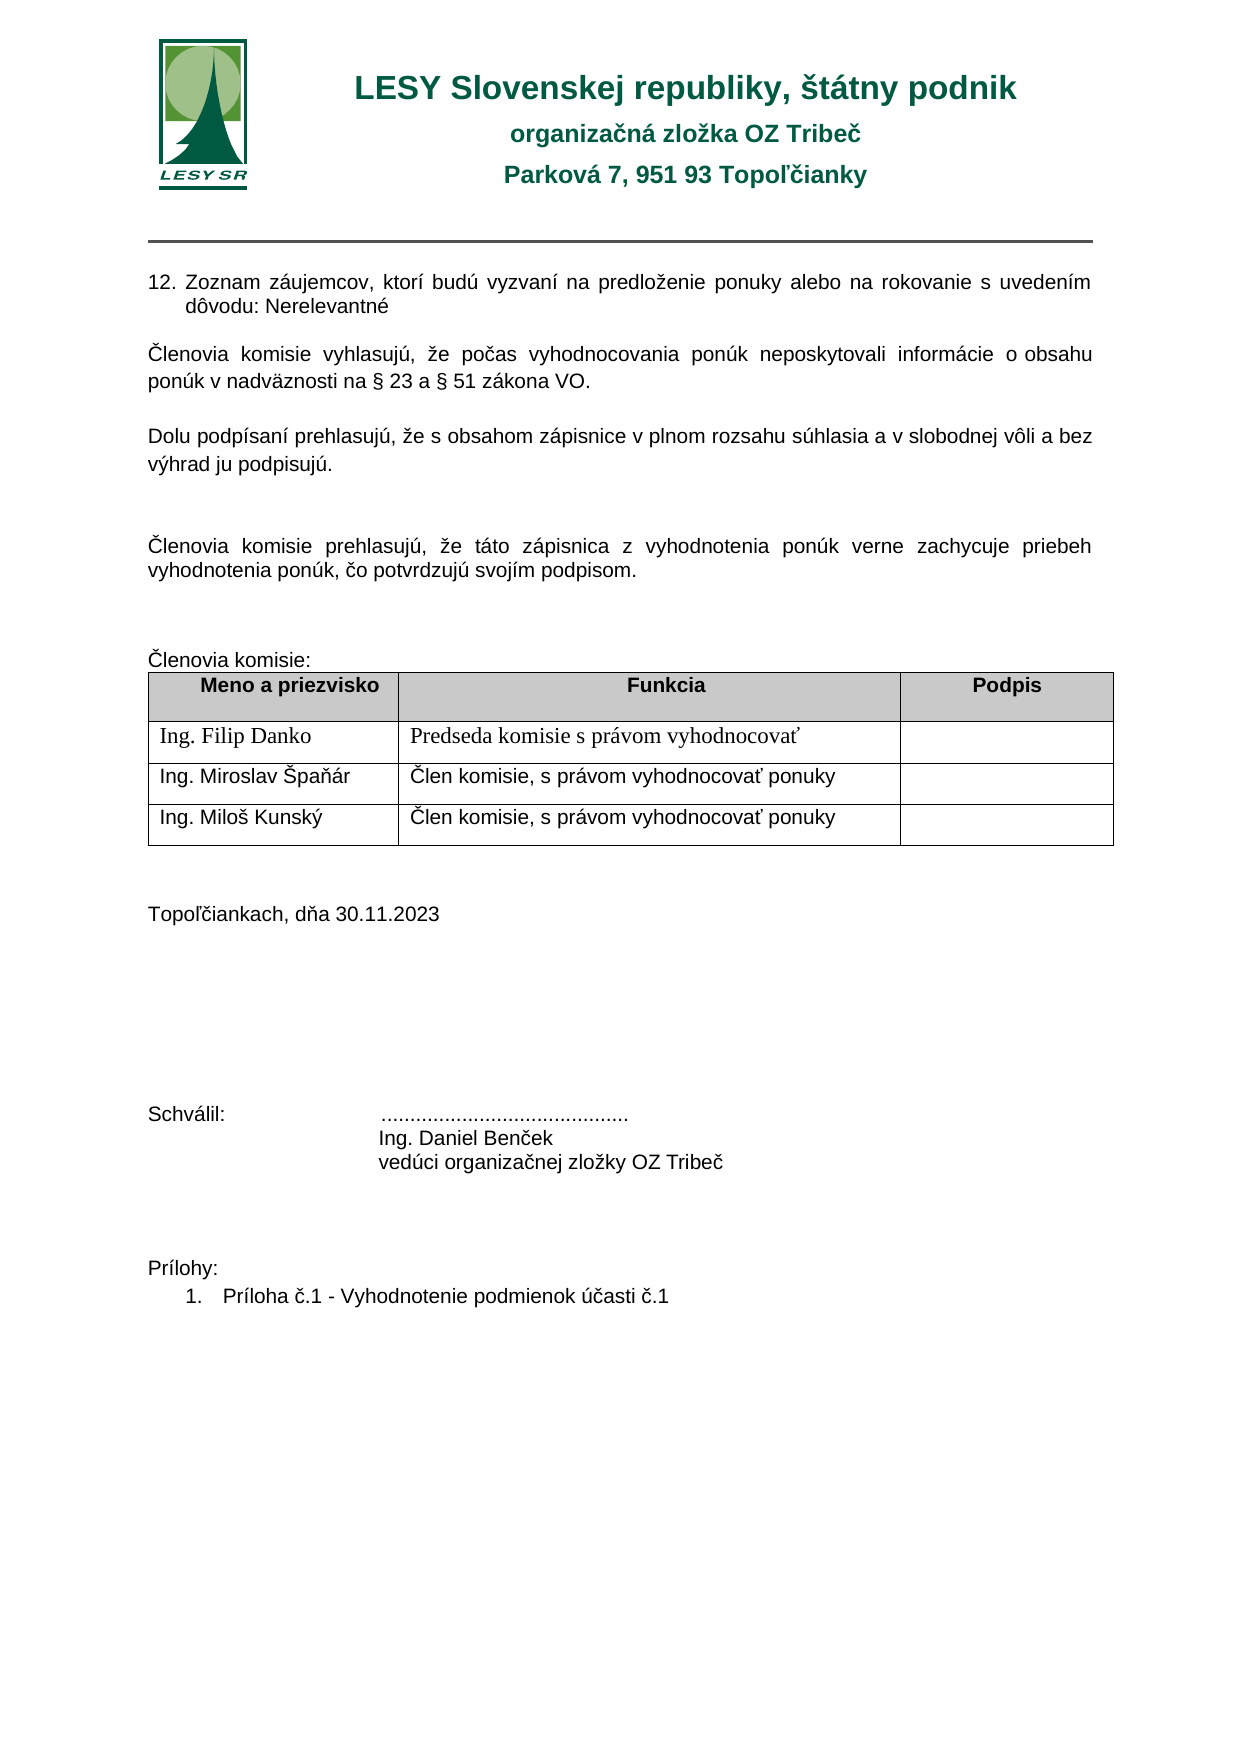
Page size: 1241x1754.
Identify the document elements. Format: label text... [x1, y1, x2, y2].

text , [148, 901, 1093, 925]
table_header Podpis [901, 673, 1113, 721]
text Členovia komisie vyhlasujú, že počas vyhodnocovania ponúk neposkytovali informácie o obsahu ponúk v nadväznosti na § 23 a § 51 zákona VO. [148, 342, 1093, 393]
table_header Funkcia [399, 673, 900, 721]
table_cell Člen komisie, s právom vyhodnocovať ponuky [399, 764, 900, 804]
text Členovia komisie: [148, 648, 1093, 672]
text Členovia komisie prehlasujú, že táto zápisnica z vyhodnotenia ponúk verne zachycuje priebeh vyhodnotenia ponúk, čo potvrdzujú svojím podpisom. [148, 534, 1093, 582]
list Prílohy: [148, 1256, 1093, 1280]
table_cell Ing. Miloš Kunský [149, 805, 398, 845]
table_cell Ing. Miroslav Špaňár [149, 764, 398, 804]
list Zoznam záujemcov, ktorí budú vyzvaní na predloženie ponuky alebo na rokovanie s uvedením dôvodu: Nerelevantné [148, 270, 1093, 318]
table_cell [901, 764, 1113, 804]
text Ing. Daniel Benček [148, 1126, 1093, 1150]
table_header Meno a priezvisko [149, 673, 398, 721]
table_cell [901, 805, 1113, 845]
table_cell Člen komisie, s právom vyhodnocovať ponuky [399, 805, 900, 845]
text Schválil: ........................................... [148, 1102, 1093, 1126]
table_cell [901, 722, 1113, 763]
text vedúci organizačnej zložky OZ Tribeč [148, 1150, 1093, 1174]
list Príloha č.1 - Vyhodnotenie podmienok účasti č.1 [185, 1284, 1093, 1308]
text Dolu podpísaní prehlasujú, že s obsahom zápisnice v plnom rozsahu súhlasia a v slobodnej vôli a bez výhrad ju podpisujú. [148, 424, 1093, 476]
